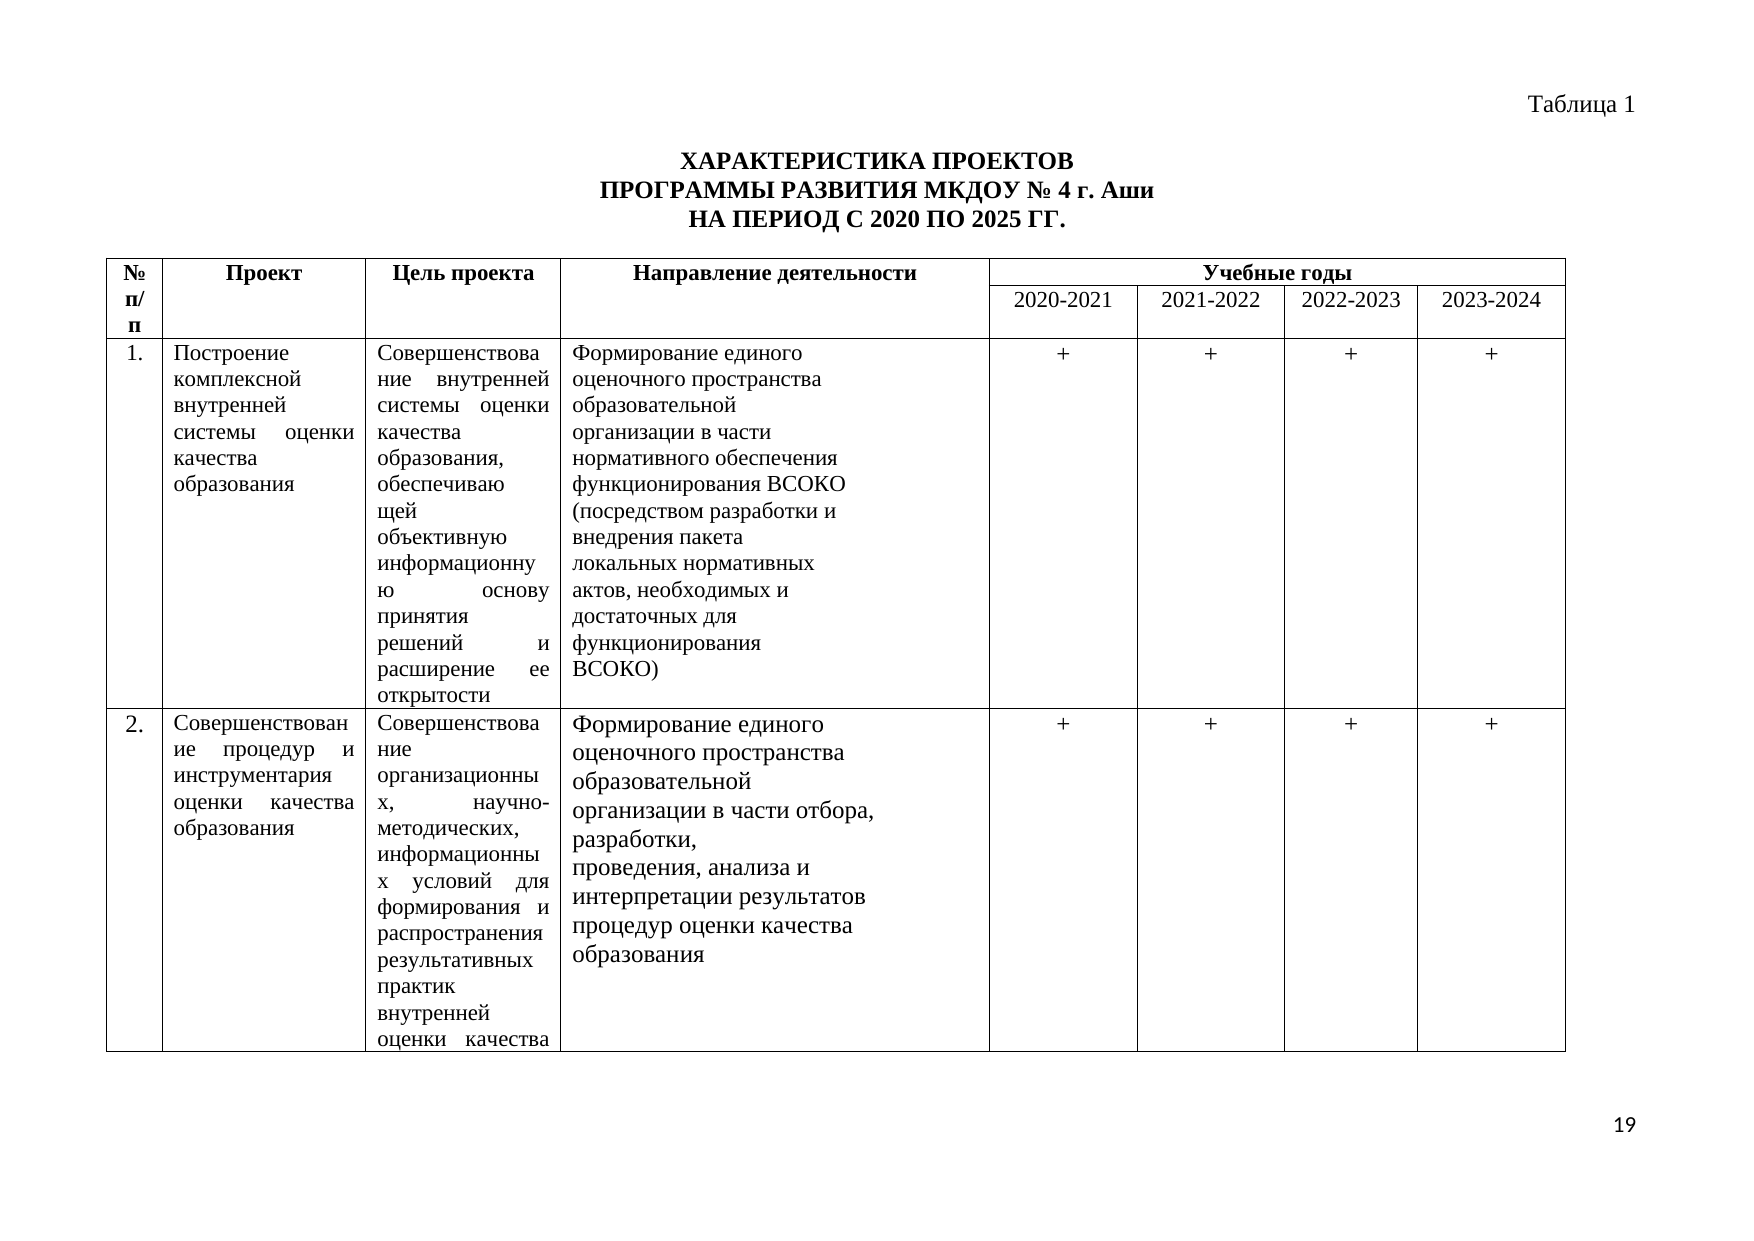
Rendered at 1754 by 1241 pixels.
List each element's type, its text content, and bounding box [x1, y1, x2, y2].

table_cell + [990, 709, 1137, 1051]
table_cell + [990, 339, 1137, 708]
table_cell Совершенствование внутренней системы оценки качества образования, обеспечиваю щей объективную информационную основу принятия решений и расширение ее открытости [366, 339, 560, 708]
table_header Направление деятельности [561, 259, 989, 338]
table_cell Формирование единого оценочного пространства образовательной организации в части нормативного обеспечения функционирования ВСОКО (посредством разработки и внедрения пакета локальных нормативных актов, необходимых и достаточных для функционирования ВСОКО) [561, 339, 989, 708]
text ХАРАКТЕРИСТИКА ПРОЕКТОВ [118, 146, 1636, 175]
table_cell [561, 709, 989, 1051]
table_cell 1. [107, 339, 162, 708]
table_header Учебные годы [990, 259, 1565, 285]
text ПРОГРАММЫ РАЗВИТИЯ МКДОУ № 4 г. Аши [118, 175, 1636, 204]
table_cell + [1138, 709, 1284, 1051]
table_cell 2. [107, 709, 162, 1051]
table_header Проект [163, 259, 365, 338]
table_cell + [1285, 339, 1417, 708]
table_cell + [1418, 339, 1565, 708]
table_cell 2020-2021 [990, 286, 1137, 338]
table_header № п/п [107, 259, 162, 338]
table_cell 2023-2024 [1418, 286, 1565, 338]
table_cell + [1285, 709, 1417, 1051]
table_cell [366, 709, 560, 1051]
table_header Цель проекта [366, 259, 560, 338]
text Таблица 1 [118, 89, 1636, 117]
table_cell Построение комплексной внутренней системы оценки качества образования [163, 339, 365, 708]
table_cell 2021-2022 [1138, 286, 1284, 338]
table_cell + [1138, 339, 1284, 708]
text НА ПЕРИОД С 2020 ПО 2025 ГГ. [118, 204, 1636, 232]
table_cell + [1418, 709, 1565, 1051]
table_cell 2022-2023 [1285, 286, 1417, 338]
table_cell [163, 709, 365, 1051]
